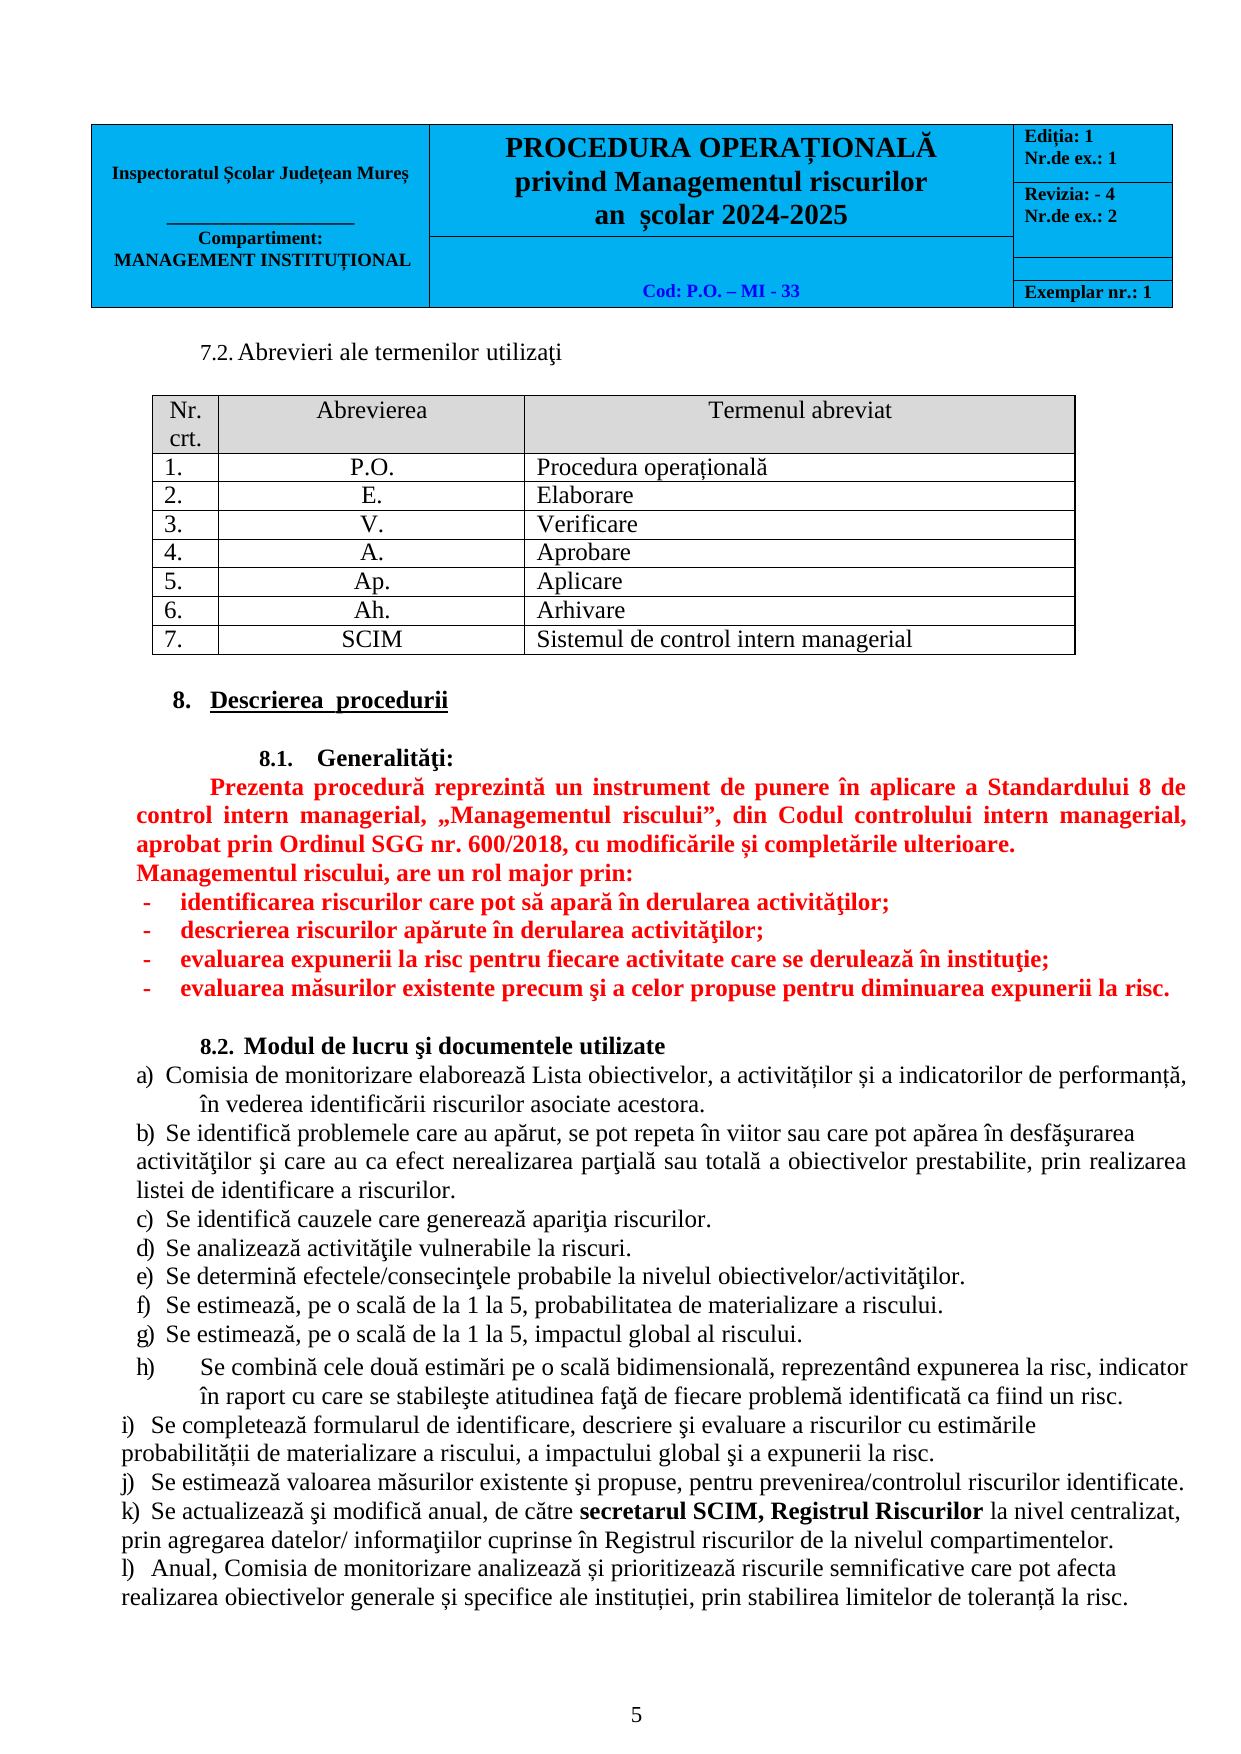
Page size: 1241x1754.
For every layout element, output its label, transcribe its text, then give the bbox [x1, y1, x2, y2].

text Prezenta procedură reprezintă un instrument de punere în aplicare a Standardului 8 de control intern managerial, „Managementul riscului”, din Codul controlului intern managerial, aprobat prin Ordinul SGG nr. 600/2018, cu modificările și completările ulterioare. [136, 772, 1188, 858]
list Comisia de monitorizare elaborează Lista obiectivelor, a activităților și a indicatorilor de performanță, în vederea identificării riscurilor asociate acestora. [136, 1060, 1188, 1118]
list Se estimează, pe o scală de la 1 la 5, impactul global al riscului. [136, 1319, 1188, 1348]
list Abrevieri ale termenilor utilizaţi [200, 337, 1181, 366]
subtitle Descrierea procedurii [172, 686, 1181, 714]
table_cell Arhivare [525, 597, 1074, 625]
table_cell Sistemul de control intern managerial [525, 626, 1074, 653]
text activităţilor şi care au ca efect nerealizarea parţială sau totală a obiectivelor prestabilite, prin realizarea listei de identificare a riscurilor. [136, 1146, 1188, 1204]
text probabilității de materializare a riscului, a impactului global şi a expunerii la risc. [121, 1438, 1188, 1467]
table_cell 1. [153, 454, 218, 481]
list Se estimează valoarea măsurilor existente şi propuse, pentru prevenirea/controlul riscurilor identificate. [121, 1467, 1188, 1496]
list Se analizează activităţile vulnerabile la riscuri. [136, 1233, 1188, 1261]
list Se identifică problemele care au apărut, se pot repeta în viitor sau care pot apărea în desfăşurarea [136, 1118, 1188, 1146]
table_cell Aprobare [525, 540, 1074, 567]
table_cell Ap. [219, 568, 524, 596]
table_header Termenul abreviat [525, 396, 1074, 453]
list Se actualizează şi modifică anual, de către secretarul SCIM, Registrul Riscurilor la nivel centralizat, [121, 1496, 1188, 1525]
list Generalităţi: [237, 743, 1181, 772]
table_cell 6. [153, 597, 218, 625]
list Se determină efectele/consecinţele probabile la nivelul obiectivelor/activităţilor. [136, 1261, 1188, 1290]
table_header Nr. crt. [153, 396, 218, 453]
table_cell Aplicare [525, 568, 1074, 596]
table_cell 2. [153, 482, 218, 510]
list descrierea riscurilor apărute în derularea activităţilor; [143, 916, 1188, 944]
text prin agregarea datelor/ informaţiilor cuprinse în Registrul riscurilor de la nivelul compartimentelor. [121, 1525, 1188, 1553]
table_header Abrevierea [219, 396, 524, 453]
list Se identifică cauzele care generează apariţia riscurilor. [136, 1204, 1188, 1233]
table_cell 3. [153, 511, 218, 538]
table_cell Verificare [525, 511, 1074, 538]
text realizarea obiectivelor generale și specifice ale instituției, prin stabilirea limitelor de toleranță la risc. [121, 1582, 1188, 1611]
table_cell SCIM [219, 626, 524, 653]
list Se completează formularul de identificare, descriere şi evaluare a riscurilor cu estimările [121, 1410, 1188, 1438]
text Managementul riscului, are un rol major prin: [136, 858, 1188, 887]
list Se estimează, pe o scală de la 1 la 5, probabilitatea de materializare a riscului. [136, 1290, 1188, 1319]
table_cell Elaborare [525, 482, 1074, 510]
table_cell A. [219, 540, 524, 567]
table_cell Ah. [219, 597, 524, 625]
list evaluarea măsurilor existente precum şi a celor propuse pentru diminuarea expunerii la risc. [143, 973, 1188, 1002]
table_cell P.O. [219, 454, 524, 481]
table_cell 5. [153, 568, 218, 596]
table_cell E. [219, 482, 524, 510]
list Se combină cele două estimări pe o scală bidimensională, reprezentând expunerea la risc, indicator în raport cu care se stabileşte atitudinea faţă de fiecare problemă identificată ca fiind un risc. [136, 1352, 1188, 1410]
list Anual, Comisia de monitorizare analizează și prioritizează riscurile semnificative care pot afecta [121, 1553, 1188, 1582]
table_cell Procedura operațională [525, 454, 1074, 481]
table_cell V. [219, 511, 524, 538]
list identificarea riscurilor care pot să apară în derularea activităţilor; [143, 887, 1188, 916]
subtitle Modul de lucru şi documentele utilizate [200, 1031, 1181, 1060]
list evaluarea expunerii la risc pentru fiecare activitate care se derulează în instituţie; [143, 944, 1188, 973]
table_cell 4. [153, 540, 218, 567]
table_cell 7. [153, 626, 218, 653]
